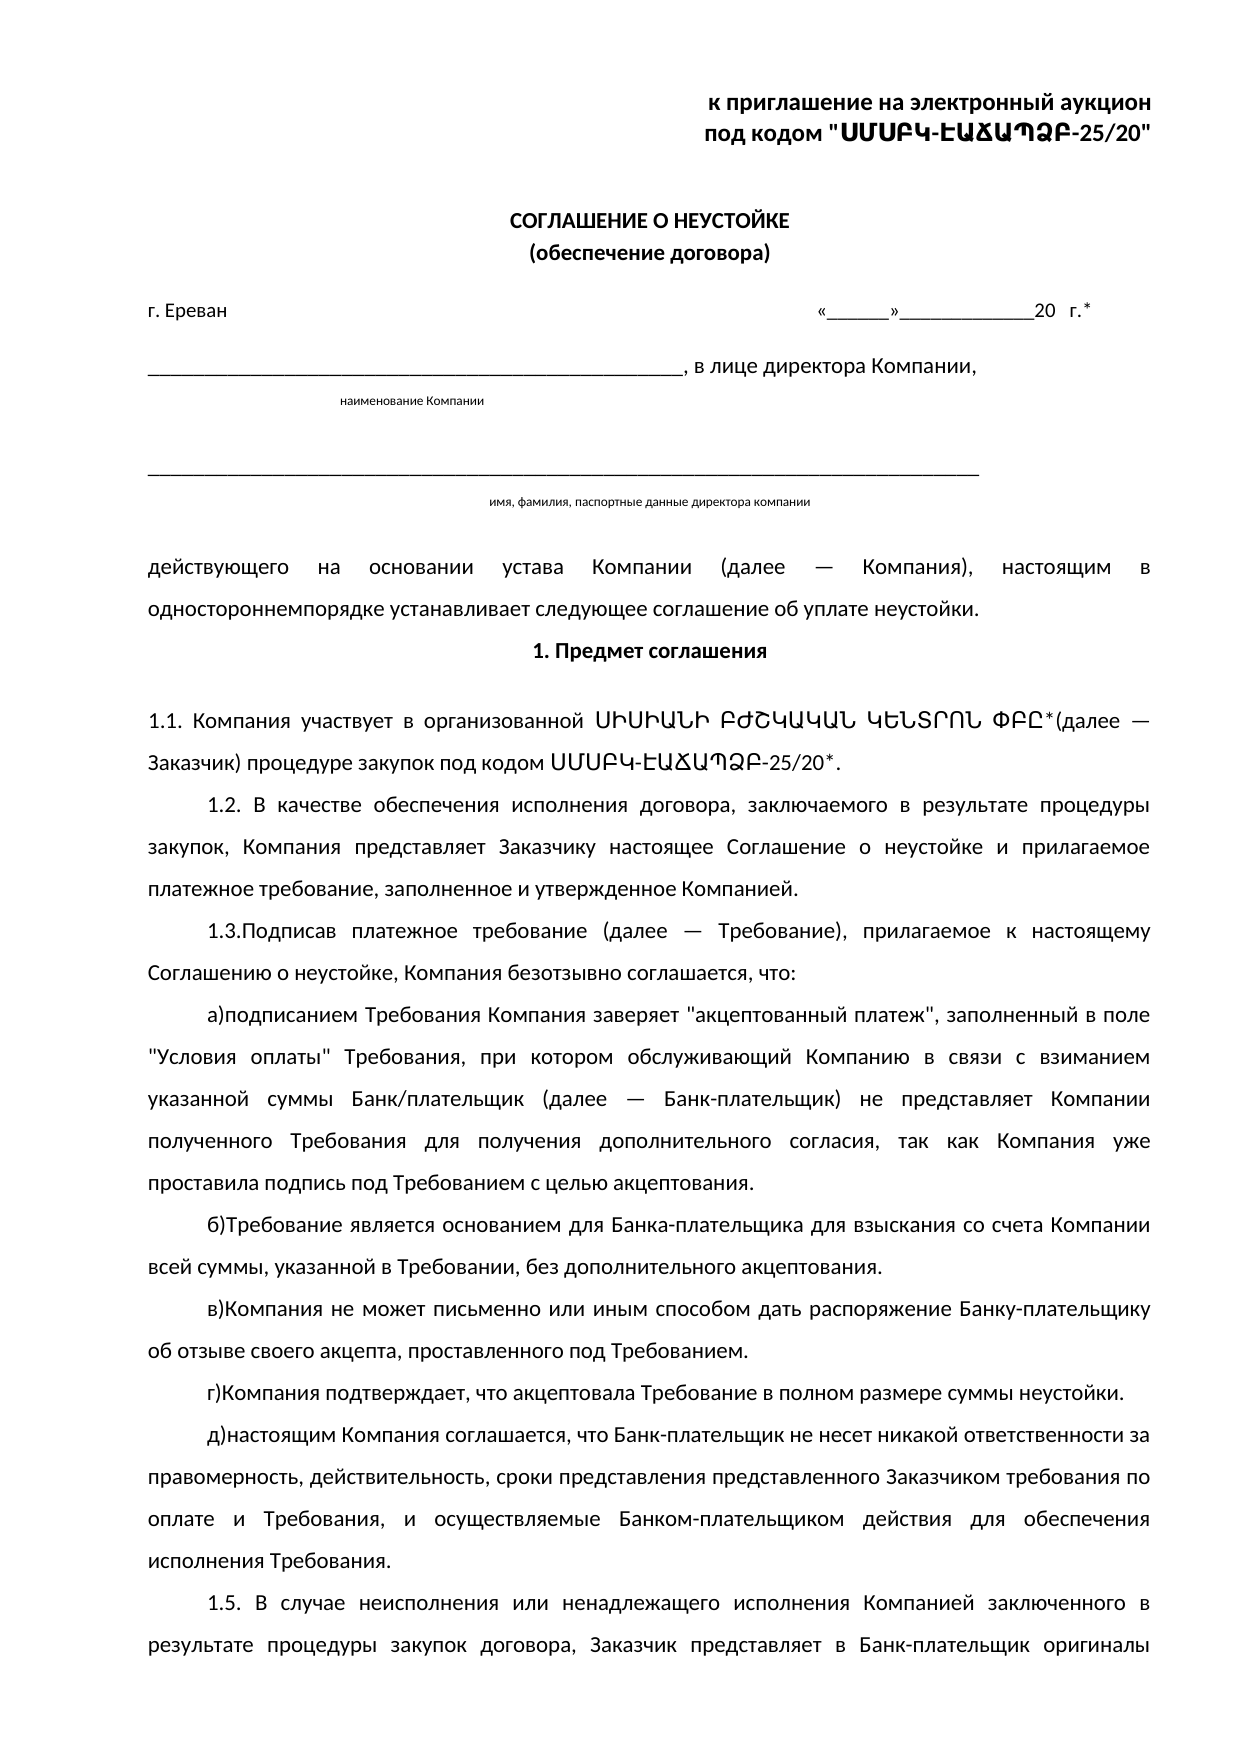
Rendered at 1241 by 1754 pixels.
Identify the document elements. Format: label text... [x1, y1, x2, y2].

text б)Требование является основанием для Банка-плательщика для взыскания со счета Компании всей суммы, указанной в Требовании, без дополнительного акцептования. [148, 1210, 1152, 1280]
text _______________________________________________, в лице директора Компании, [148, 351, 1152, 379]
text а)подписанием Требования Компания заверяет "акцептованный платеж", заполненный в поле "Условия оплаты" Требования, при котором обслуживающий Компанию в связи с взиманием указанной суммы Банк/плательщик (далее — Банк-плательщик) не представляет Компании полученного Требования для получения дополнительного согласия, так как Компания уже проставила подпись под Требованием с целью акцептования. [148, 1000, 1152, 1196]
text г)Компания подтверждает, что акцептовала Требование в полном размере суммы неустойки. [148, 1378, 1152, 1406]
text в)Компания не может письменно или иным способом дать распоряжение Банку-плательщику об отзыве своего акцепта, проставленного под Требованием. [148, 1294, 1152, 1364]
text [148, 1588, 1152, 1658]
text 1.3.Подписав платежное требование (далее — Требование), прилагаемое к настоящему Соглашению о неустойке, Компания безотзывно соглашается, что: [148, 916, 1152, 986]
text 1. Предмет соглашения [148, 636, 1152, 664]
text (обеспечение договора) [148, 238, 1152, 266]
text 1.2. В качестве обеспечения исполнения договора, заключаемого в результате процедуры закупок, Компания представляет Заказчику настоящее Соглашение о неустойке и прилагаемое платежное требование, заполненное и утвержденное Компанией. [148, 790, 1152, 902]
text к приглашение на электронный аукцион [177, 86, 1152, 117]
text под кодом "ՍՄՍԲԿ-ԷԱՃԱՊՁԲ-25/20" [148, 117, 1152, 147]
text действующего на основании устава Компании (далее — Компания), настоящим в одностороннемпорядке устанавливает следующее соглашение об уплате неустойки. [148, 552, 1152, 622]
text 1.1. Компания участвует в организованной ՍԻՍԻԱՆԻ ԲԺՇԿԱԿԱՆ ԿԵՆՏՐՈՆ ՓԲԸ*(далее — Заказчик) процедуре закупок под кодом ՍՄՍԲԿ-ԷԱՃԱՊՁԲ-25/20*. [148, 706, 1152, 776]
table_header «______»_____________20 г.* [635, 297, 1104, 351]
text СОГЛАШЕНИЕ О НЕУСТОЙКЕ [148, 206, 1152, 234]
text д)настоящим Компания соглашается, что Банк-плательщик не несет никакой ответственности за правомерность, действительность, сроки представления представленного Заказчиком требования по оплате и Требования, и осуществляемые Банком-плательщиком действия для обеспечения исполнения Требования. [148, 1420, 1152, 1574]
text _________________________________________________________________________ [148, 452, 1152, 480]
text имя, фамилия, паспортные данные директора компании [148, 494, 1152, 522]
table_header г. Ереван [136, 297, 635, 351]
text наименование Компании [340, 393, 1152, 421]
